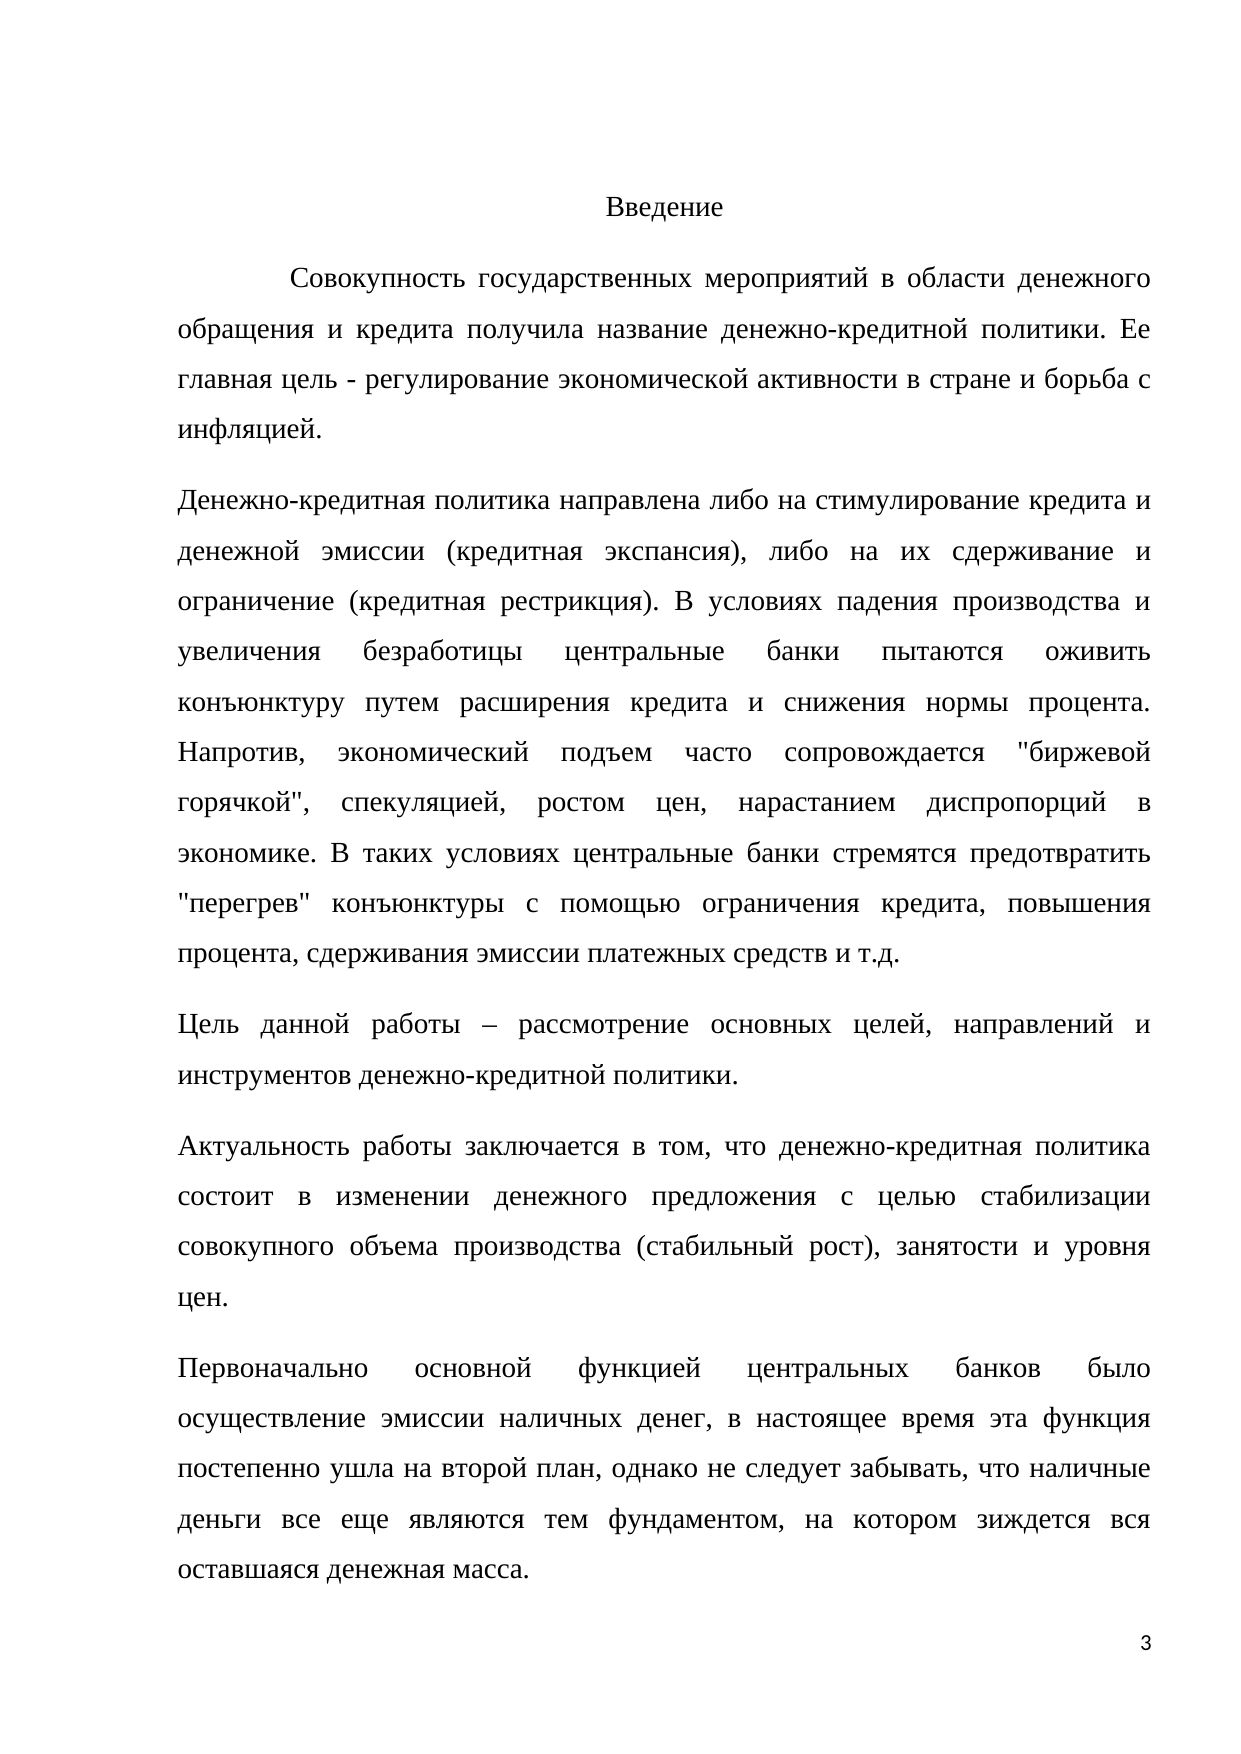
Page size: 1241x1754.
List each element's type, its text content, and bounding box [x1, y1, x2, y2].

text Актуальность работы заключается в том, что денежно-кредитная политика состоит в изменении денежного предложения с целью стабилизации совокупного объема производства (стабильный рост), занятости и уровня цен. [177, 1128, 1152, 1312]
text Введение [177, 189, 1152, 223]
text Денежно-кредитная политика направлена либо на стимулирование кредита и денежной эмиссии (кредитная экспансия), либо на их сдерживание и ограничение (кредитная рестрикция). В условиях падения производства и увеличения безработицы центральные банки пытаются оживить конъюнктуру путем расширения кредита и снижения нормы процента. Напротив, экономический подъем часто сопровождается "биржевой горячкой", спекуляцией, ростом цен, нарастанием диспропорций в экономике. В таких условиях центральные банки стремятся предотвратить "перегрев" конъюнктуры с помощью ограничения кредита, повышения процента, сдерживания эмиссии платежных средств и т.д. [177, 482, 1152, 969]
text Цель данной работы – рассмотрение основных целей, направлений и инструментов денежно-кредитной политики. [177, 1006, 1152, 1090]
text Первоначально основной функцией центральных банков было осуществление эмиссии наличных денег, в настоящее время эта функция постепенно ушла на второй план, однако не следует забывать, что наличные деньги все еще являются тем фундаментом, на котором зиждется вся оставшаяся денежная масса. [177, 1350, 1152, 1585]
text Совокупность государственных мероприятий в области денежного обращения и кредита получила название денежно-кредитной политики. Ее главная цель - регулирование экономической активности в стране и борьба с инфляцией. [177, 260, 1152, 445]
